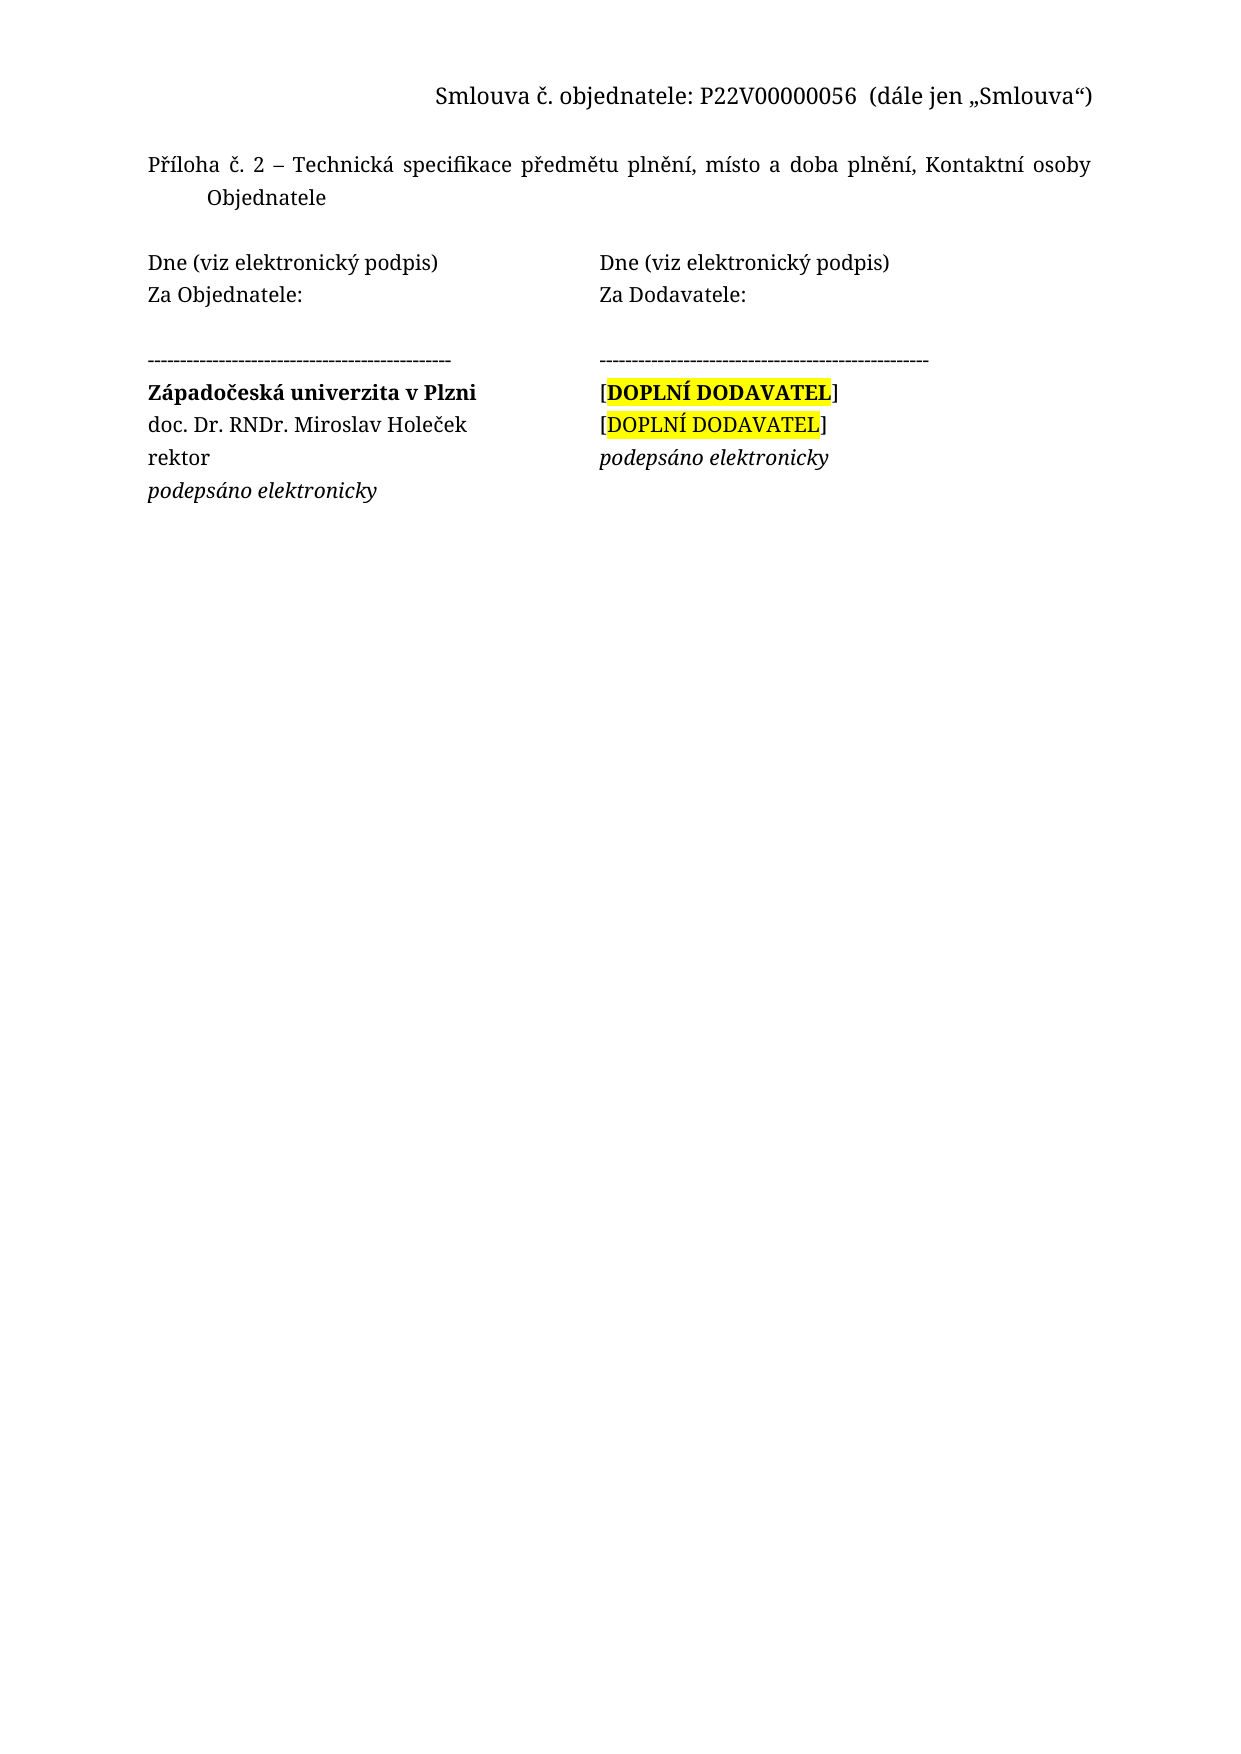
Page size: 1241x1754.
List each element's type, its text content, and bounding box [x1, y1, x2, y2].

table_header Dne (viz elektronický podpis) Za Objednatele: ----------------------------------------------- Západočeská univerzita v Plzni doc. Dr. RNDr. Miroslav Holeček rektor podepsáno elektronicky [136, 248, 588, 508]
table_header Dne (viz elektronický podpis) Za Dodavatele: --------------------------------------------------- [DOPLNÍ DODAVATEL] [DOPLNÍ DODAVATEL] podepsáno elektronicky [588, 248, 1040, 508]
text Příloha č. 2 – Technická specifikace předmětu plnění, místo a doba plnění, Kontaktní osoby Objednatele [148, 150, 1093, 211]
